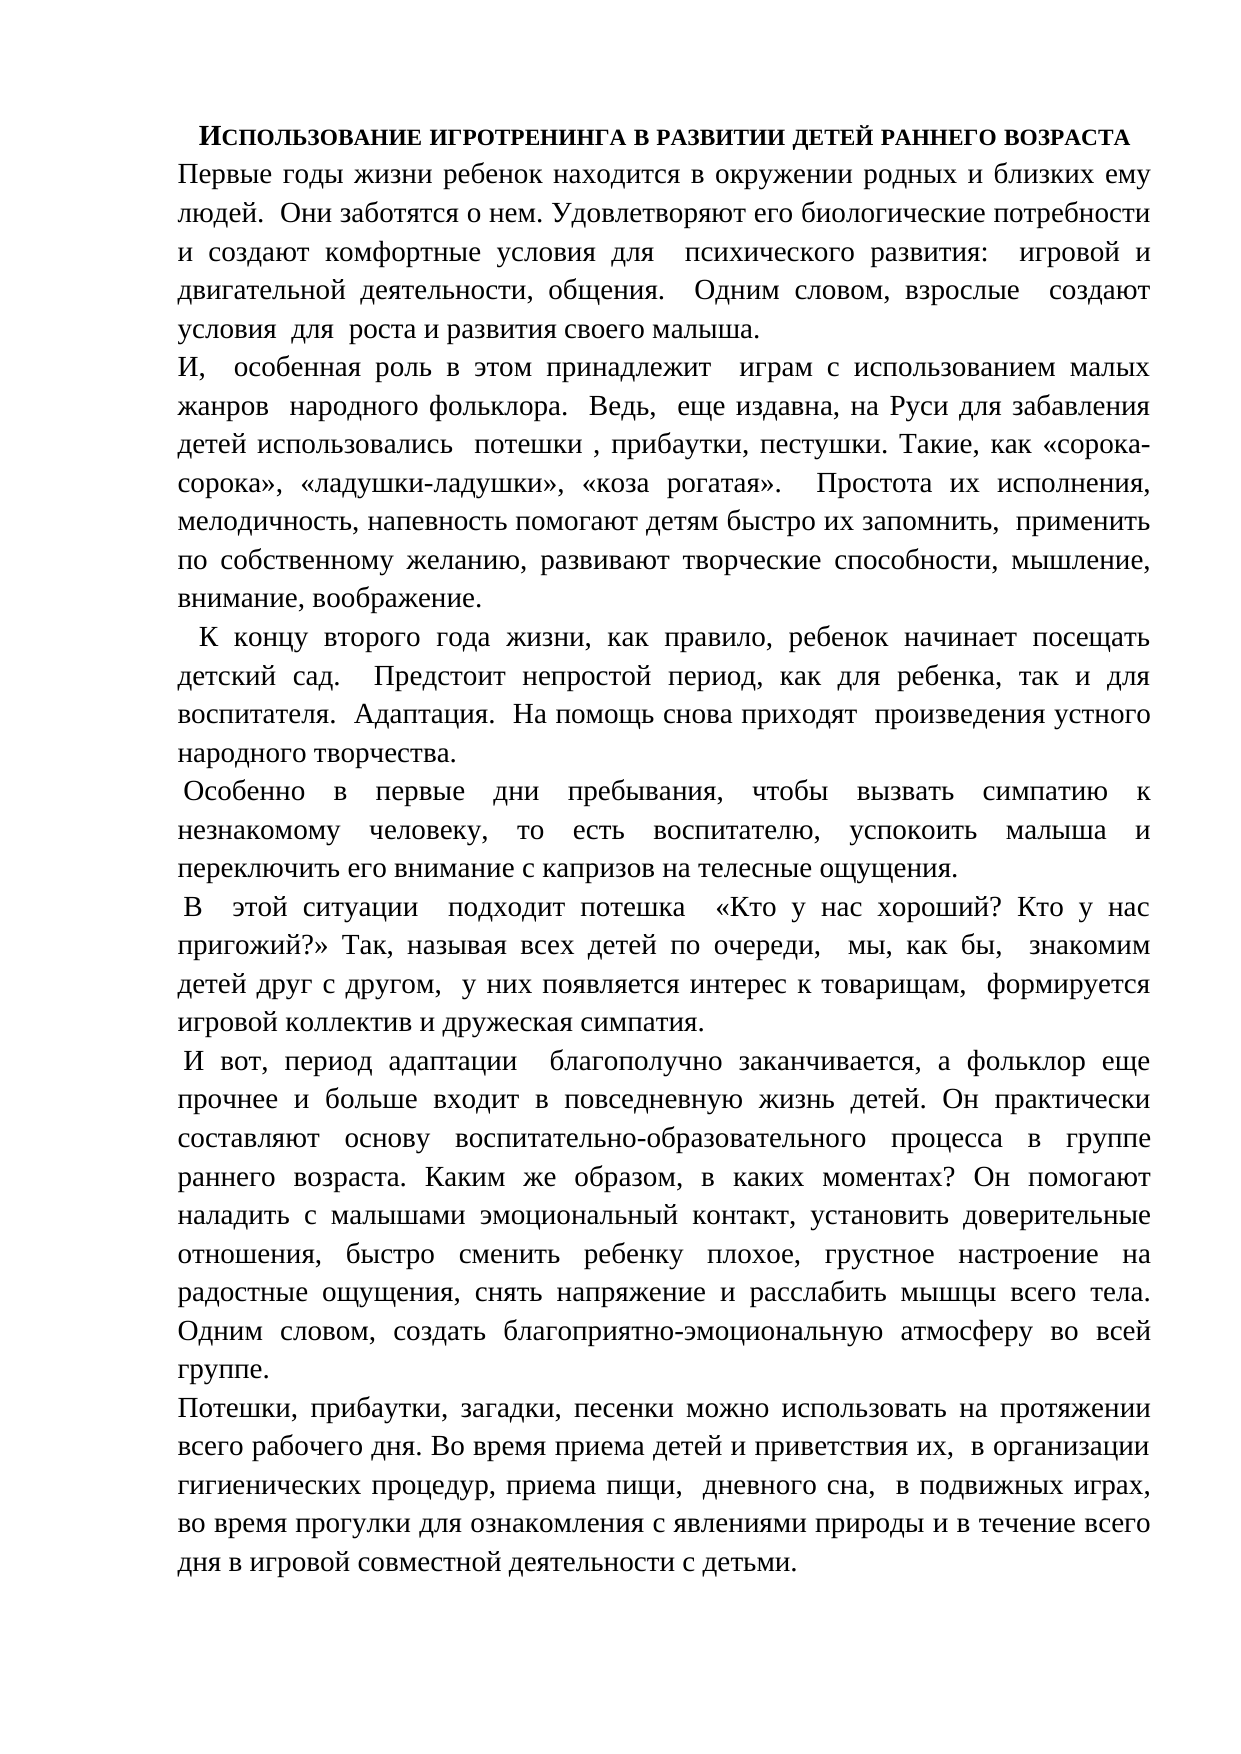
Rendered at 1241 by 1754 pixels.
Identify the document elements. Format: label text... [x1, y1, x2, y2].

text Потешки, прибаутки, загадки, песенки можно использовать на протяжении всего рабочего дня. Во время приема детей и приветствия их, в организации гигиенических процедур, приема пищи, дневного сна, в подвижных играх, во время прогулки для ознакомления с явлениями природы и в течение всего дня в игровой совместной деятельности с детьми. [177, 1390, 1152, 1578]
text Использование игротренинга в развитии детей раннего возраста [177, 118, 1152, 152]
text И, особенная роль в этом принадлежит играм с использованием малых жанров народного фольклора. Ведь, еще издавна, на Руси для забавления детей использовались потешки , прибаутки, пестушки. Такие, как «сорока-сорока», «ладушки-ладушки», «коза рогатая». Простота их исполнения, мелодичность, напевность помогают детям быстро их запомнить, применить по собственному желанию, развивают творческие способности, мышление, внимание, воображение. [177, 349, 1152, 614]
text Первые годы жизни ребенок находится в окружении родных и близких ему людей. Они заботятся о нем. Удовлетворяют его биологические потребности и создают комфортные условия для психического развития: игровой и двигательной деятельности, общения. Одним словом, взрослые создают условия для роста и развития своего малыша. [177, 157, 1152, 344]
text Особенно в первые дни пребывания, чтобы вызвать симпатию к незнакомому человеку, то есть воспитателю, успокоить малыша и переключить его внимание с капризов на телесные ощущения. [177, 773, 1152, 884]
text К концу второго года жизни, как правило, ребенок начинает посещать детский сад. Предстоит непростой период, как для ребенка, так и для воспитателя. Адаптация. На помощь снова приходят произведения устного народного творчества. [177, 619, 1152, 768]
text И вот, период адаптации благополучно заканчивается, а фольклор еще прочнее и больше входит в повседневную жизнь детей. Он практически составляют основу воспитательно-образовательного процесса в группе раннего возраста. Каким же образом, в каких моментах? Он помогают наладить с малышами эмоциональный контакт, установить доверительные отношения, быстро сменить ребенку плохое, грустное настроение на радостные ощущения, снять напряжение и расслабить мышцы всего тела. Одним словом, создать благоприятно-эмоциональную атмосферу во всей группе. [177, 1043, 1152, 1385]
text В этой ситуации подходит потешка «Кто у нас хороший? Кто у нас пригожий?» Так, называя всех детей по очереди, мы, как бы, знакомим детей друг с другом, у них появляется интерес к товарищам, формируется игровой коллектив и дружеская симпатия. [177, 889, 1152, 1038]
